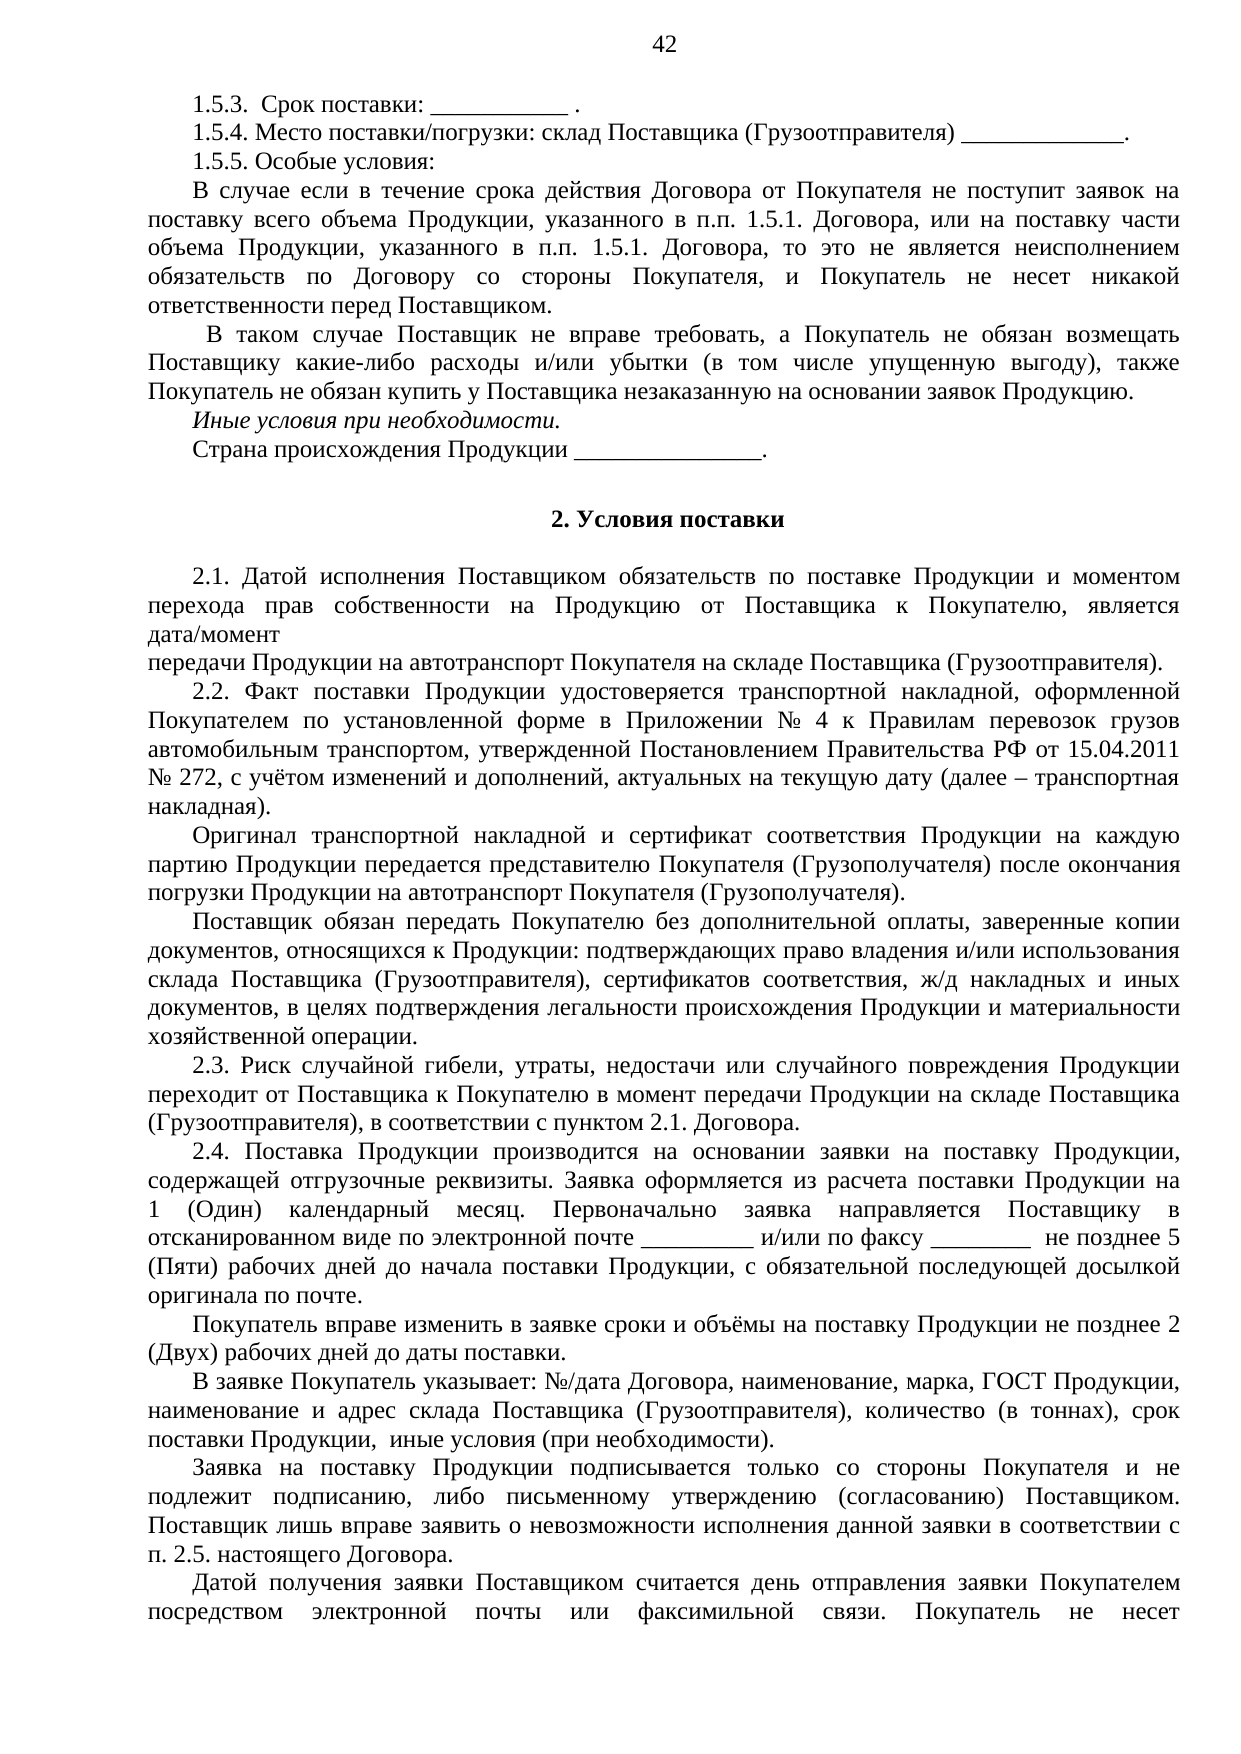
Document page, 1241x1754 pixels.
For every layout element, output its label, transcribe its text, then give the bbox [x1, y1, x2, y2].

text Поставщик обязан передать Покупателю без дополнительной оплаты, заверенные копии документов, относящихся к Продукции: подтверждающих право владения и/или использования склада Поставщика (Грузоотправителя), сертификатов соответствия, ж/д накладных и иных документов, в целях подтверждения легальности происхождения Продукции и материальности хозяйственной операции. [148, 906, 1181, 1050]
text Покупатель вправе изменить в заявке сроки и объёмы на поставку Продукции не позднее 2 (Двух) рабочих дней до даты поставки. [148, 1309, 1181, 1366]
text 2.2. Факт поставки Продукции удостоверяется транспортной накладной, оформленной Покупателем по установленной форме в Приложении № 4 к Правилам перевозок грузов автомобильным транспортом, утвержденной Постановлением Правительства РФ от 15.04.2011 № 272, с учётом изменений и дополнений, актуальных на текущую дату (далее – транспортная накладная). [148, 676, 1181, 820]
text 2.3. Риск случайной гибели, утраты, недостачи или случайного повреждения Продукции переходит от Поставщика к Покупателю в момент передачи Продукции на складе Поставщика (Грузоотправителя), в соответствии с пунктом 2.1. Договора. [148, 1050, 1181, 1136]
text Иные условия при необходимости. [148, 405, 1181, 434]
text передачи Продукции на автотранспорт Покупателя на складе Поставщика (Грузоотправителя). [148, 647, 1181, 676]
text 2.4. Поставка Продукции производится на основании заявки на поставку Продукции, содержащей отгрузочные реквизиты. Заявка оформляется из расчета поставки Продукции на 1 (Один) календарный месяц. Первоначально заявка направляется Поставщику в отсканированном виде по электронной почте _________ и/или по факсу ________ не позднее 5 (Пяти) рабочих дней до начала поставки Продукции, с обязательной последующей досылкой оригинала по почте. [148, 1136, 1181, 1309]
text Заявка на поставку Продукции подписывается только со стороны Покупателя и не подлежит подписанию, либо письменному утверждению (согласованию) Поставщиком. Поставщик лишь вправе заявить о невозможности исполнения данной заявки в соответствии с п. 2.5. настоящего Договора. [148, 1452, 1181, 1567]
text 2. Условия поставки [148, 504, 1181, 532]
text 1.5.3. Срок поставки: ___________ . [148, 89, 1181, 117]
text В таком случае Поставщик не вправе требовать, а Покупатель не обязан возмещать Поставщику какие-либо расходы и/или убытки (в том числе упущенную выгоду), также Покупатель не обязан купить у Поставщика незаказанную на основании заявок Продукцию. [148, 319, 1181, 405]
text Оригинал транспортной накладной и сертификат соответствия Продукции на каждую партию Продукции передается представителю Покупателя (Грузополучателя) после окончания погрузки Продукции на автотранспорт Покупателя (Грузополучателя). [148, 820, 1181, 906]
text Страна происхождения Продукции _______________. [148, 434, 1181, 462]
text 1.5.5. Особые условия: [148, 146, 1181, 175]
text 2.1. Датой исполнения Поставщиком обязательств по поставке Продукции и моментом перехода прав собственности на Продукцию от Поставщика к Покупателю, является дата/момент [148, 561, 1181, 647]
text В заявке Покупатель указывает: №/дата Договора, наименование, марка, ГОСТ Продукции, наименование и адрес склада Поставщика (Грузоотправителя), количество (в тоннах), срок поставки Продукции, иные условия (при необходимости). [148, 1366, 1181, 1452]
text 1.5.4. Место поставки/погрузки: склад Поставщика (Грузоотправителя) _____________. [148, 117, 1181, 146]
text В случае если в течение срока действия Договора от Покупателя не поступит заявок на поставку всего объема Продукции, указанного в п.п. 1.5.1. Договора, или на поставку части объема Продукции, указанного в п.п. 1.5.1. Договора, то это не является неисполнением обязательств по Договору со стороны Покупателя, и Покупатель не несет никакой ответственности перед Поставщиком. [148, 175, 1181, 319]
